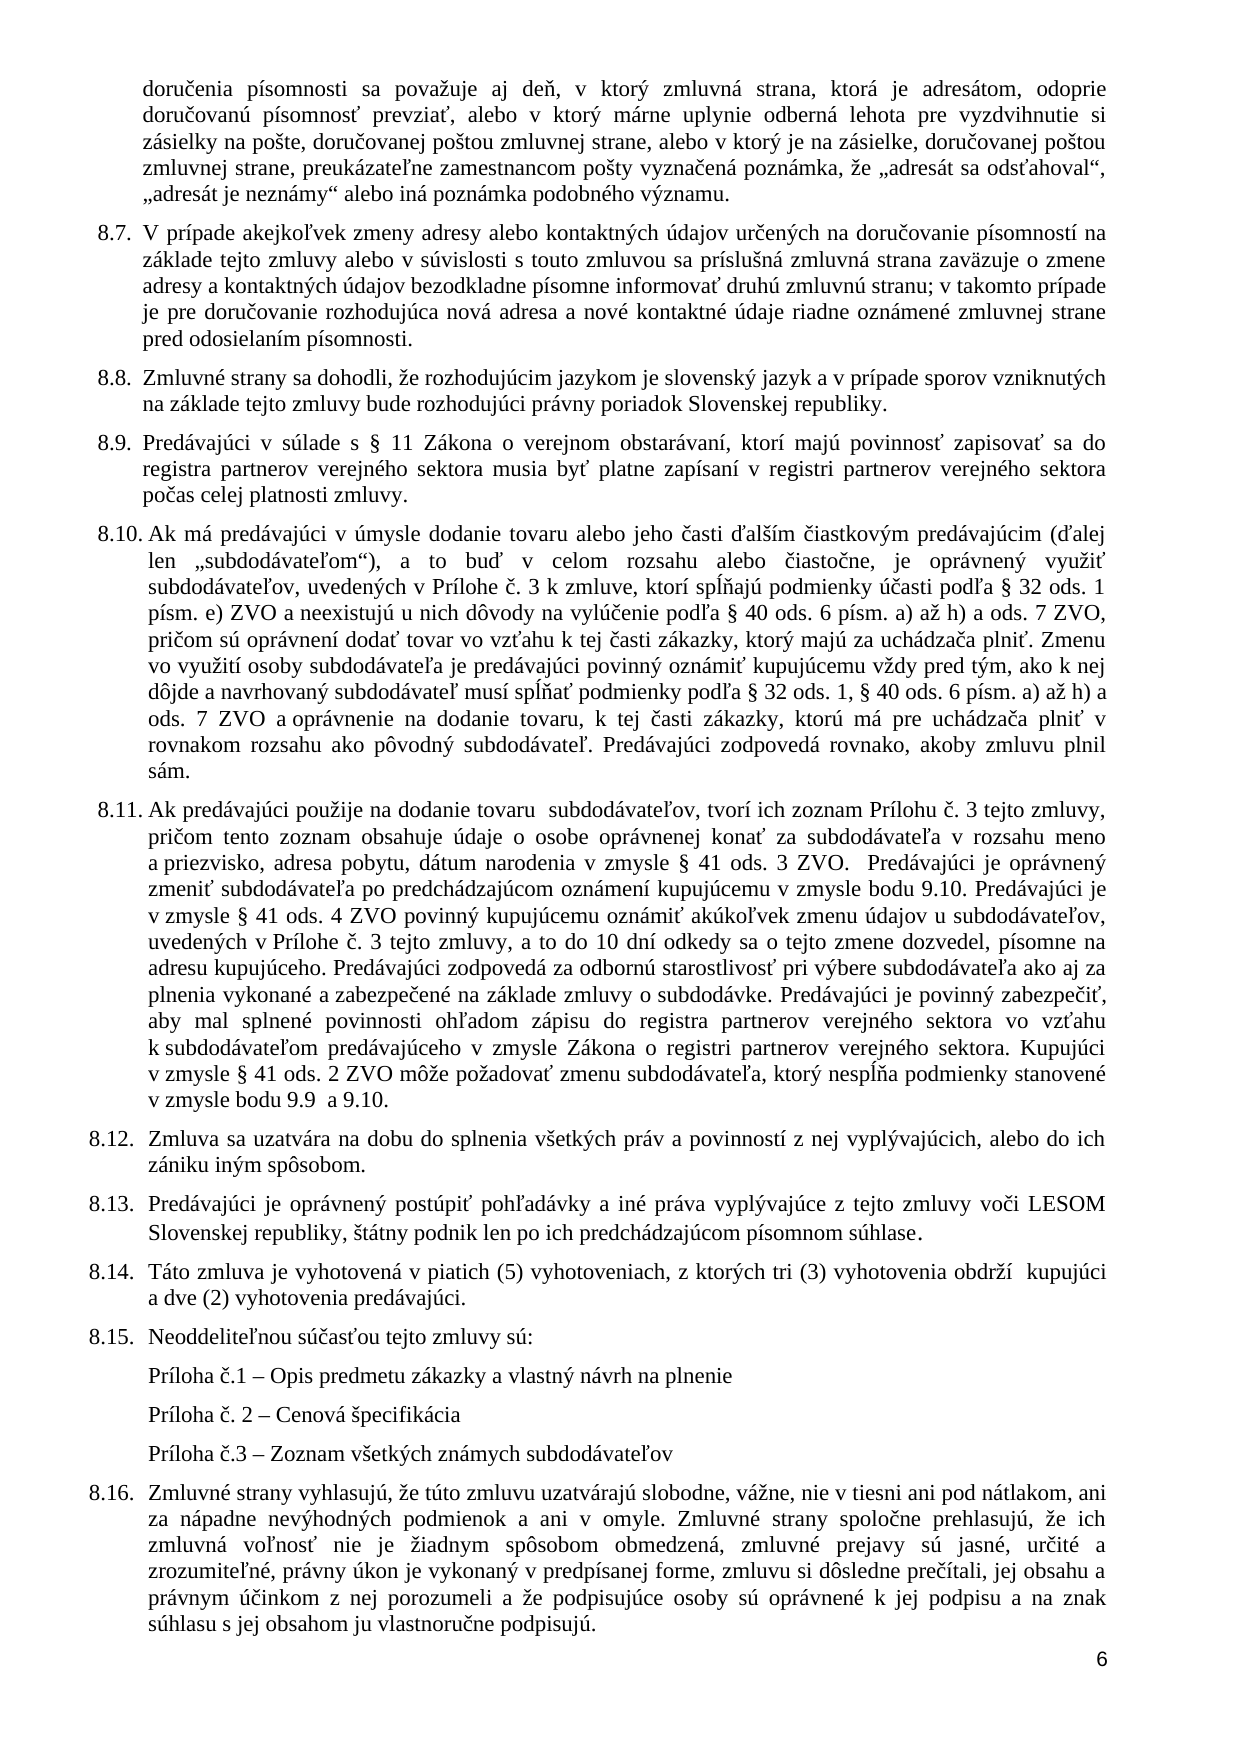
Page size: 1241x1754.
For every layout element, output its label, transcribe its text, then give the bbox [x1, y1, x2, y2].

text ‎Príloha č.1 – Opis predmetu zákazky a vlastný návrh na plnenie [148, 1362, 1107, 1388]
list Ak predávajúci použije na dodanie tovaru subdodávateľov, tvorí ich zoznam Prílohu č. 3 tejto zmluvy, pričom tento zoznam obsahuje údaje o osobe oprávnenej konať za subdodávateľa v rozsahu meno a priezvisko, adresa pobytu, dátum narodenia v zmysle § 41 ods. 3 ZVO. Predávajúci je oprávnený zmeniť subdodávateľa po predchádzajúcom oznámení kupujúcemu v zmysle bodu 9.10. Predávajúci je v zmysle § 41 ods. 4 ZVO povinný kupujúcemu oznámiť akúkoľvek zmenu údajov u subdodávateľov, uvedených v Prílohe č. 3 tejto zmluvy, a to do 10 dní odkedy sa o tejto zmene dozvedel, písomne na adresu kupujúceho. Predávajúci zodpovedá za odbornú starostlivosť pri výbere subdodávateľa ako aj za plnenia vykonané a zabezpečené na základe zmluvy o subdodávke. Predávajúci je povinný zabezpečiť, aby mal splnené povinnosti ohľadom zápisu do registra partnerov verejného sektora vo vzťahu k subdodávateľom predávajúceho v zmysle Zákona o registri partnerov verejného sektora. Kupujúci v zmysle § 41 ods. 2 ZVO môže požadovať zmenu subdodávateľa, ktorý nespĺňa podmienky stanovené v zmysle bodu 9.9 a 9.10. [97, 796, 1107, 1113]
list Neoddeliteľnou súčasťou tejto zmluvy sú: [89, 1323, 1107, 1349]
list Táto zmluva je vyhotovená v piatich (5) vyhotoveniach, z ktorých tri (3) vyhotovenia obdrží kupujúci a dve (2) vyhotovenia predávajúci. [89, 1258, 1107, 1311]
list Predávajúci v súlade s § 11 Zákona o verejnom obstarávaní, ktorí majú povinnosť zapisovať sa do registra partnerov verejného sektora musia byť platne zapísaní v registri partnerov verejného sektora počas celej platnosti zmluvy. [97, 429, 1107, 508]
list Ak má predávajúci v úmysle dodanie tovaru alebo jeho časti ďalším čiastkovým predávajúcim (ďalej len „subdodávateľom“), a to buď v celom rozsahu alebo čiastočne, je oprávnený využiť subdodávateľov, uvedených v Prílohe č. 3 k zmluve, ktorí spĺňajú podmienky účasti podľa § 32 ods. 1 písm. e) ZVO a neexistujú u nich dôvody na vylúčenie podľa § 40 ods. 6 písm. a) až h) a ods. 7 ZVO, pričom sú oprávnení dodať tovar vo vzťahu k tej časti zákazky, ktorý majú za uchádzača plniť. Zmenu vo využití osoby subdodávateľa je predávajúci povinný oznámiť kupujúcemu vždy pred tým, ako k nej dôjde a navrhovaný subdodávateľ musí spĺňať podmienky podľa § 32 ods. 1, § 40 ods. 6 písm. a) až h) a ods. 7 ZVO a oprávnenie na dodanie tovaru, k tej časti zákazky, ktorú má pre uchádzača plniť v rovnakom rozsahu ako pôvodný subdodávateľ. Predávajúci zodpovedá rovnako, akoby zmluvu plnil sám. [97, 520, 1107, 784]
text Príloha č.3 – Zoznam všetkých známych subdodávateľov [148, 1440, 1107, 1466]
list V prípade akejkoľvek zmeny adresy alebo kontaktných údajov určených na doručovanie písomností na základe tejto zmluvy alebo v súvislosti s touto zmluvou sa príslušná zmluvná strana zaväzuje o zmene adresy a kontaktných údajov bezodkladne písomne informovať druhú zmluvnú stranu; v takomto prípade je pre doručovanie rozhodujúca nová adresa a nové kontaktné údaje riadne oznámené zmluvnej strane pred odosielaním písomnosti. [97, 219, 1107, 351]
list Zmluva sa uzatvára na dobu do splnenia všetkých práv a povinností z nej vyplývajúcich, alebo do ich zániku iným spôsobom. [89, 1125, 1107, 1178]
list Zmluvné strany sa dohodli, že rozhodujúcim jazykom je slovenský jazyk a v prípade sporov vzniknutých na základe tejto zmluvy bude rozhodujúci právny poriadok Slovenskej republiky. [97, 363, 1107, 416]
list Predávajúci je oprávnený postúpiť pohľadávky a iné práva vyplývajúce z tejto zmluvy voči LESOM Slovenskej republiky, štátny podnik len po ich predchádzajúcom písomnom súhlase. [89, 1190, 1107, 1245]
text Príloha č. 2 – Cenová špecifikácia [148, 1401, 1107, 1427]
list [97, 75, 1107, 207]
list Zmluvné strany vyhlasujú, že túto zmluvu uzatvárajú slobodne, vážne, nie v tiesni ani pod nátlakom, ani za nápadne nevýhodných podmienok a ani v omyle. Zmluvné strany spoločne prehlasujú, že ich zmluvná voľnosť nie je žiadnym spôsobom obmedzená, zmluvné prejavy sú jasné, určité a zrozumiteľné, právny úkon je vykonaný v predpísanej forme, zmluvu si dôsledne prečítali, jej obsahu a právnym účinkom z nej porozumeli a že podpisujúce osoby sú oprávnené k jej podpisu a na znak súhlasu s jej obsahom ju vlastnoručne podpisujú. [89, 1478, 1107, 1637]
